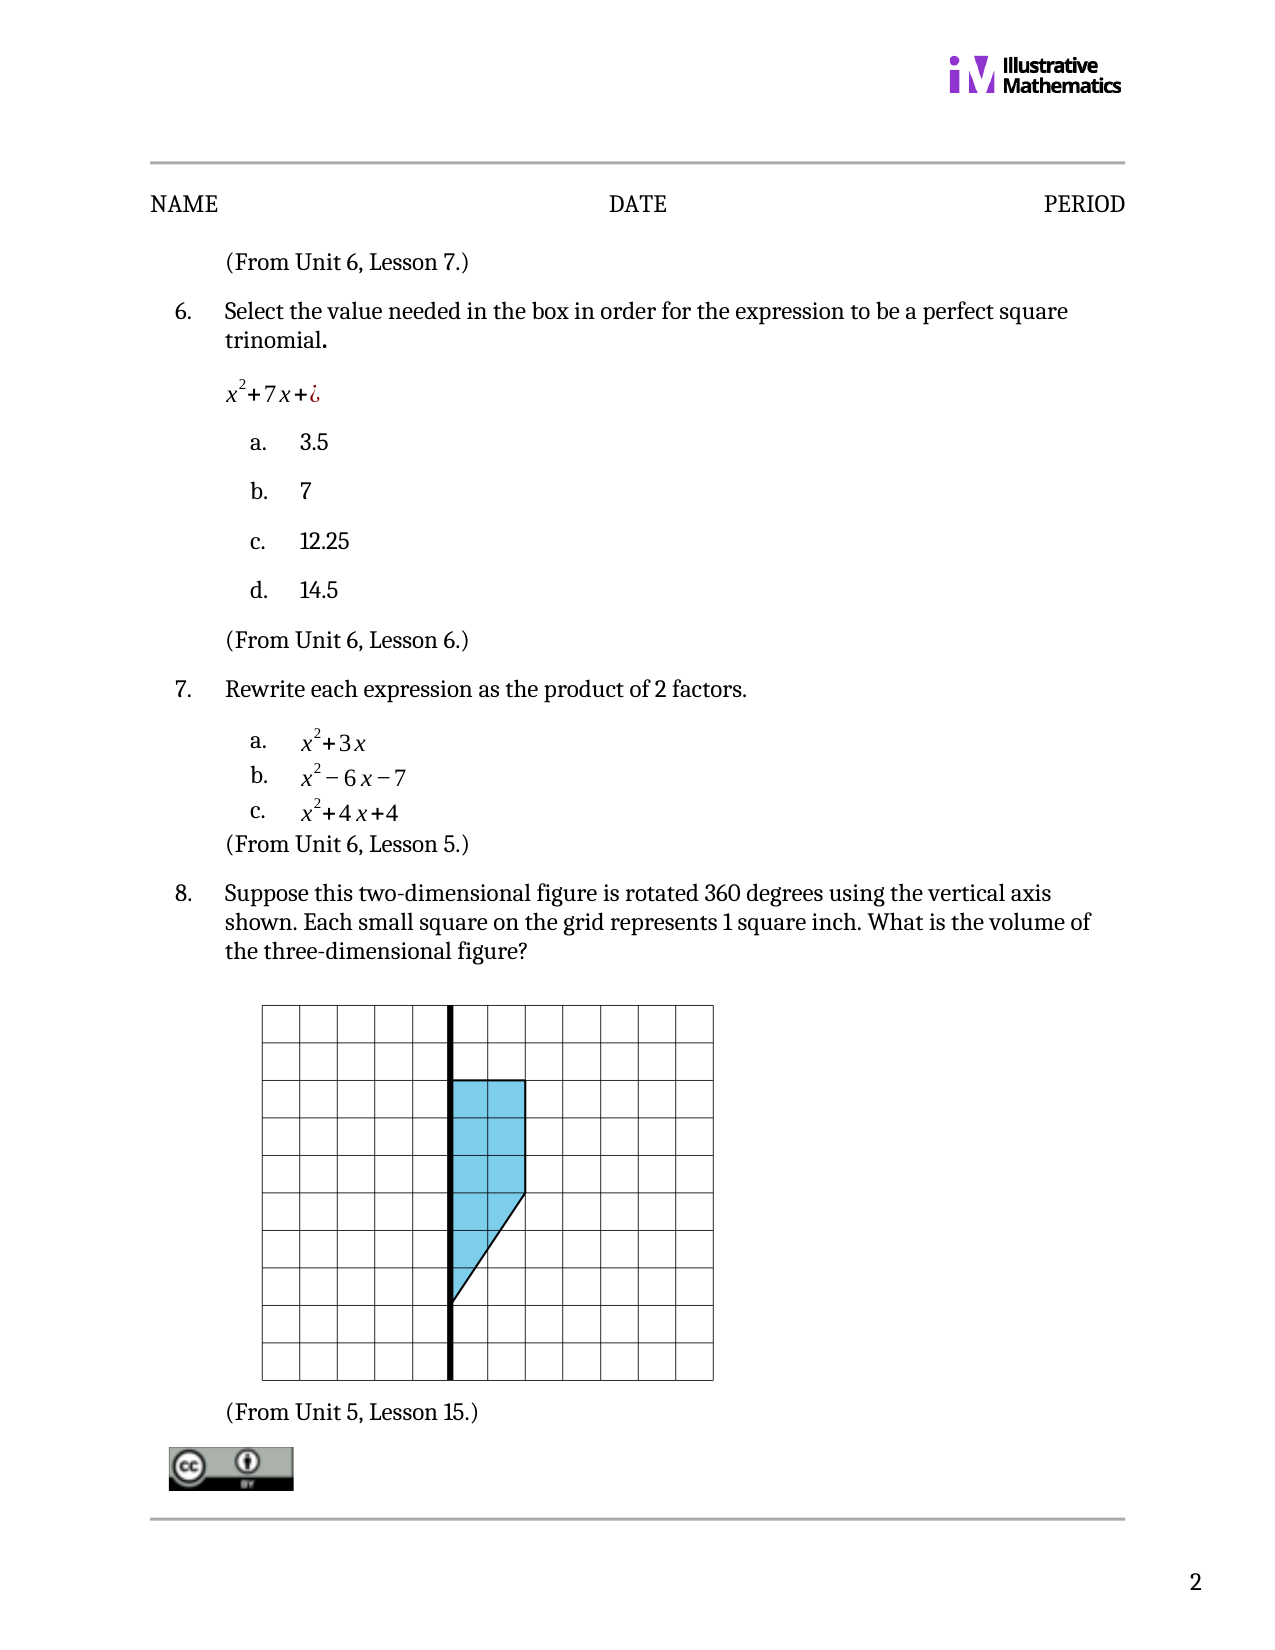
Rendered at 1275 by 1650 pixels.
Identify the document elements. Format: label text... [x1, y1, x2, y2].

picture [243, 986, 732, 1388]
list (From Unit 6, Lesson 6.) [175, 626, 1125, 654]
list (From Unit 5, Lesson 15.) [175, 1397, 1125, 1426]
list 12.25 [250, 527, 1125, 555]
list Rewrite each expression as the product of 2 factors. [175, 675, 1125, 704]
picture [949, 55, 1121, 93]
list Suppose this two-dimensional figure is rotated 360 degrees using the vertical axis shown. Each small square on the grid represents 1 square inch. What is the volume of the three-dimensional figure? [175, 879, 1125, 965]
picture [168, 1447, 294, 1491]
list (From Unit 6, Lesson 7.) [175, 247, 1125, 276]
list 14.5 [250, 576, 1125, 605]
list 3.5 [250, 427, 1125, 456]
list 7 [250, 477, 1125, 506]
list (From Unit 6, Lesson 5.) [175, 829, 1125, 858]
list Select the value needed in the box in order for the expression to be a perfect square trinomial. [175, 297, 1125, 354]
